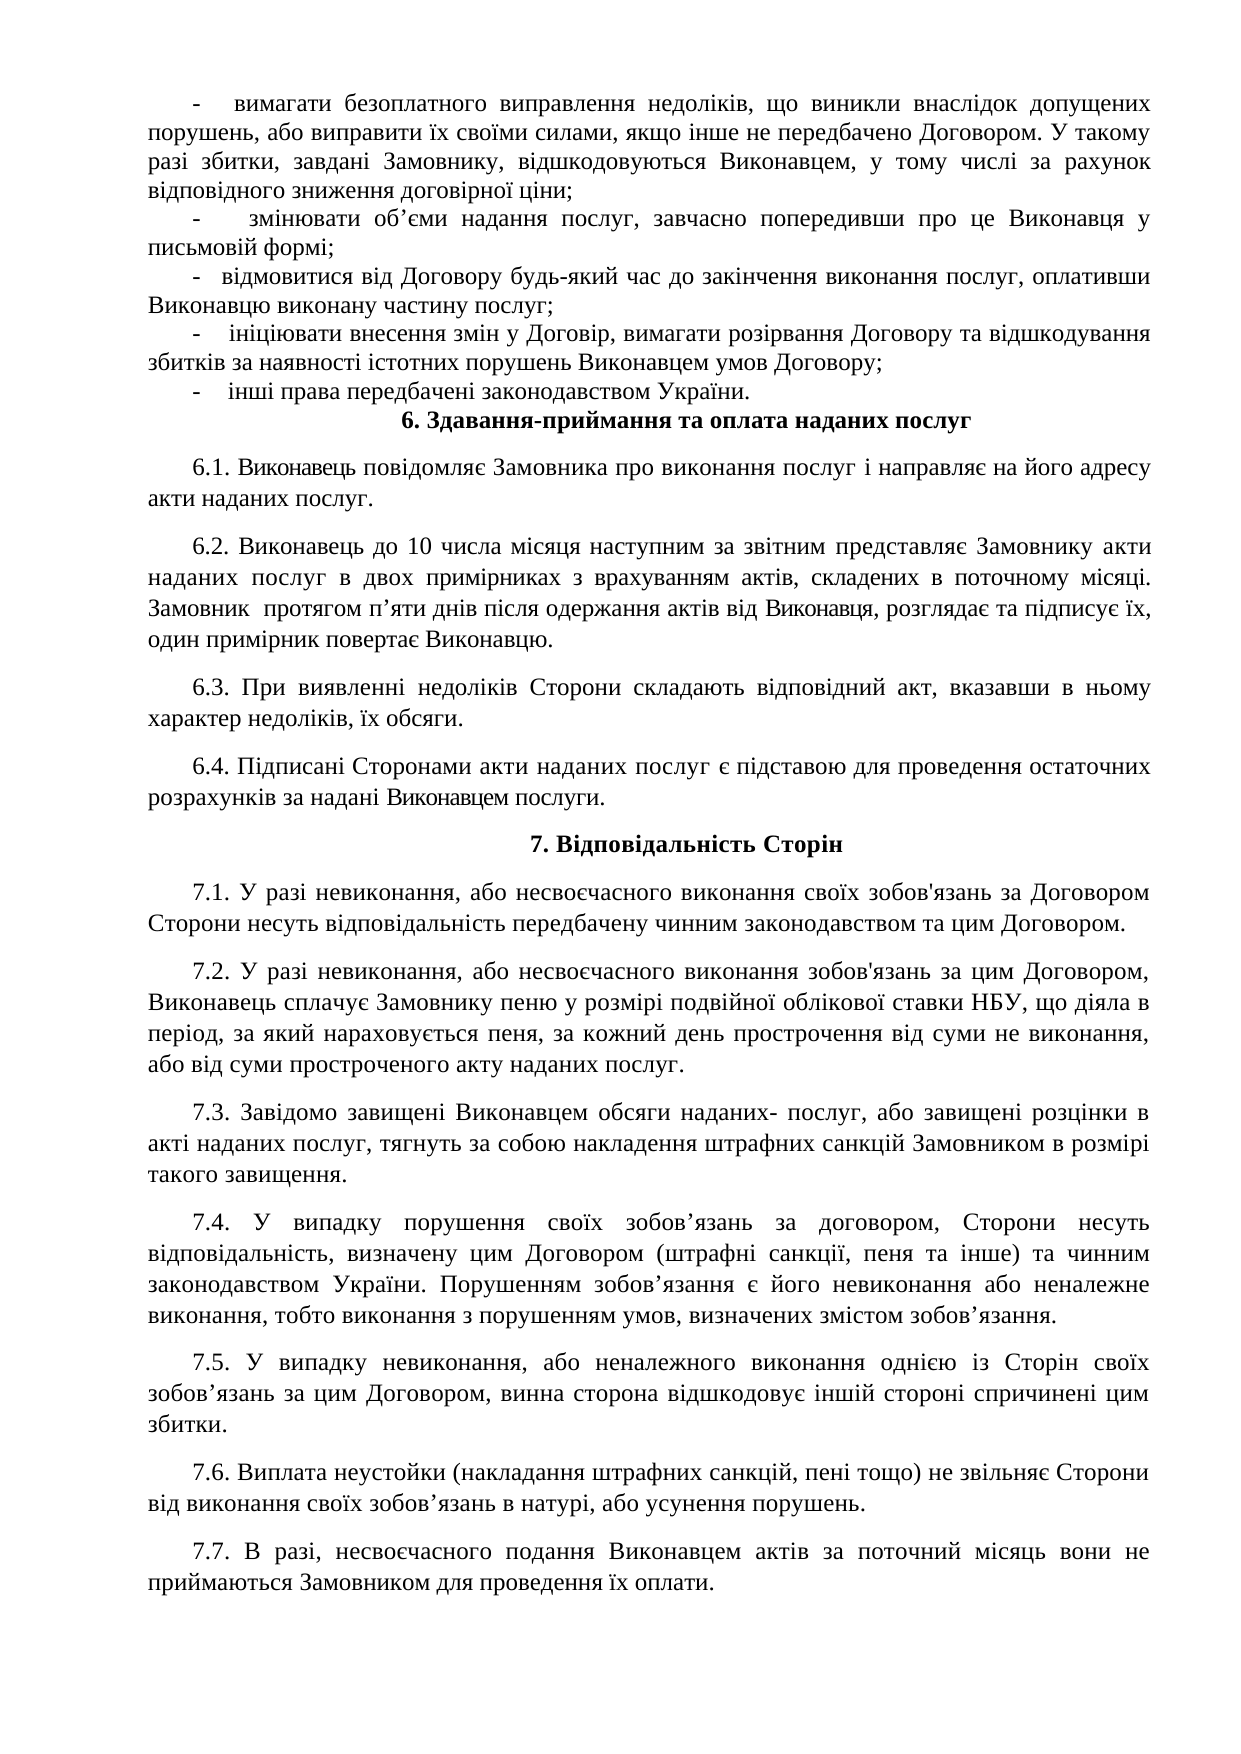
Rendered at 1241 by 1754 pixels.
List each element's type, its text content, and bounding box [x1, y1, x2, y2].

list вимагати безоплатного виправлення недоліків, що виникли внаслiдок допущених порушень, або виправити їх своїми силами, якщо інше не передбачено Договором. У такому разі збитки, завдані Замовнику, відшкодовуються Виконавцем, у тому числі за рахунок вiдповiдного зниження договірної ціни; [148, 88, 1152, 203]
list змінювати об’єми надання послуг, завчасно попередивши про це Виконавця у письмовій формі; [148, 203, 1152, 261]
text 7.3. Завідомо завищені Виконавцем обсяги наданих- послуг, або завищені розцінки в акті наданих послуг, тягнуть за собою накладення штрафних санкцій Замовником в розмірі такого завищення. [148, 1097, 1152, 1188]
text 7.4. У випадку порушення своїх зобов’язань за договором, Сторони несуть відповідальність, визначену цим Договором (штрафні санкції, пеня та інше) та чинним законодавством України. Порушенням зобов’язання є його невиконання або неналежне виконання, тобто виконання з порушенням умов, визначених змістом зобов’язання. [148, 1207, 1152, 1328]
list відмовитися вiд Договору будь-який час до закінчення виконання послуг, оплативши Виконавцю виконану частину послуг; [148, 261, 1152, 318]
text 6.1. Виконавець повідомляє Замовника про виконання послуг і направляє на його адресу акти наданих послуг. [148, 452, 1152, 512]
text 6.3. При виявленні недоліків Сторони складають відповідний акт, вказавши в ньому характер недоліків, їх обсяги. [148, 672, 1152, 732]
text 7.1. У разі невиконання, або несвоєчасного виконання своїх зобов'язань за Договором Сторони несуть відповідальність передбачену чинним законодавством та цим Договором. [148, 877, 1152, 937]
text 6.4. Підписані Сторонами акти наданих послуг є підставою для проведення остаточних розрахунків за надані Виконавцем послуги. [148, 751, 1152, 811]
text 7. Відповідальність Сторін [148, 829, 1152, 858]
list ініціювати внесення змін у Договір, вимагати розірвання Договору та відшкодування збитків за наявності істотних порушень Виконавцем умов Договору; [148, 318, 1152, 376]
text 7.2. У разі невиконання, або несвоєчасного виконання зобов'язань за цим Договором, Виконавець сплачує Замовнику пеню у розмірі подвійної облікової ставки НБУ, що діяла в період, за який нараховується пеня, за кожний день прострочення від суми не виконання, або від суми простроченого акту наданих послуг. [148, 956, 1152, 1078]
text 6.2. Виконавець до 10 числа місяця наступним за звітним представляє Замовнику акти наданих послуг в двох примірниках з врахуванням актів, складених в поточному місяці. Замовник протягом п’яти днів після одержання актів від Виконавця, розглядає та підписує їх, один примірник повертає Виконавцю. [148, 531, 1152, 653]
text 6. Здавання-приймання та оплата наданих послуг [148, 405, 1152, 433]
text 7.5. У випадку невиконання, або неналежного виконання однією із Сторін своїх зобов’язань за цим Договором, винна сторона відшкодовує іншій стороні спричинені цим збитки. [148, 1347, 1152, 1438]
text 7.7. В разі, несвоєчасного подання Виконавцем актів за поточний місяць вони не приймаються Замовником для проведення їх оплати. [148, 1536, 1152, 1596]
list інші права передбачені законодавством України. [148, 376, 1152, 405]
text 7.6. Виплата неустойки (накладання штрафних санкцій, пені тощо) не звільняє Сторони від виконання своїх зобов’язань в натурі, або усунення порушень. [148, 1457, 1152, 1517]
